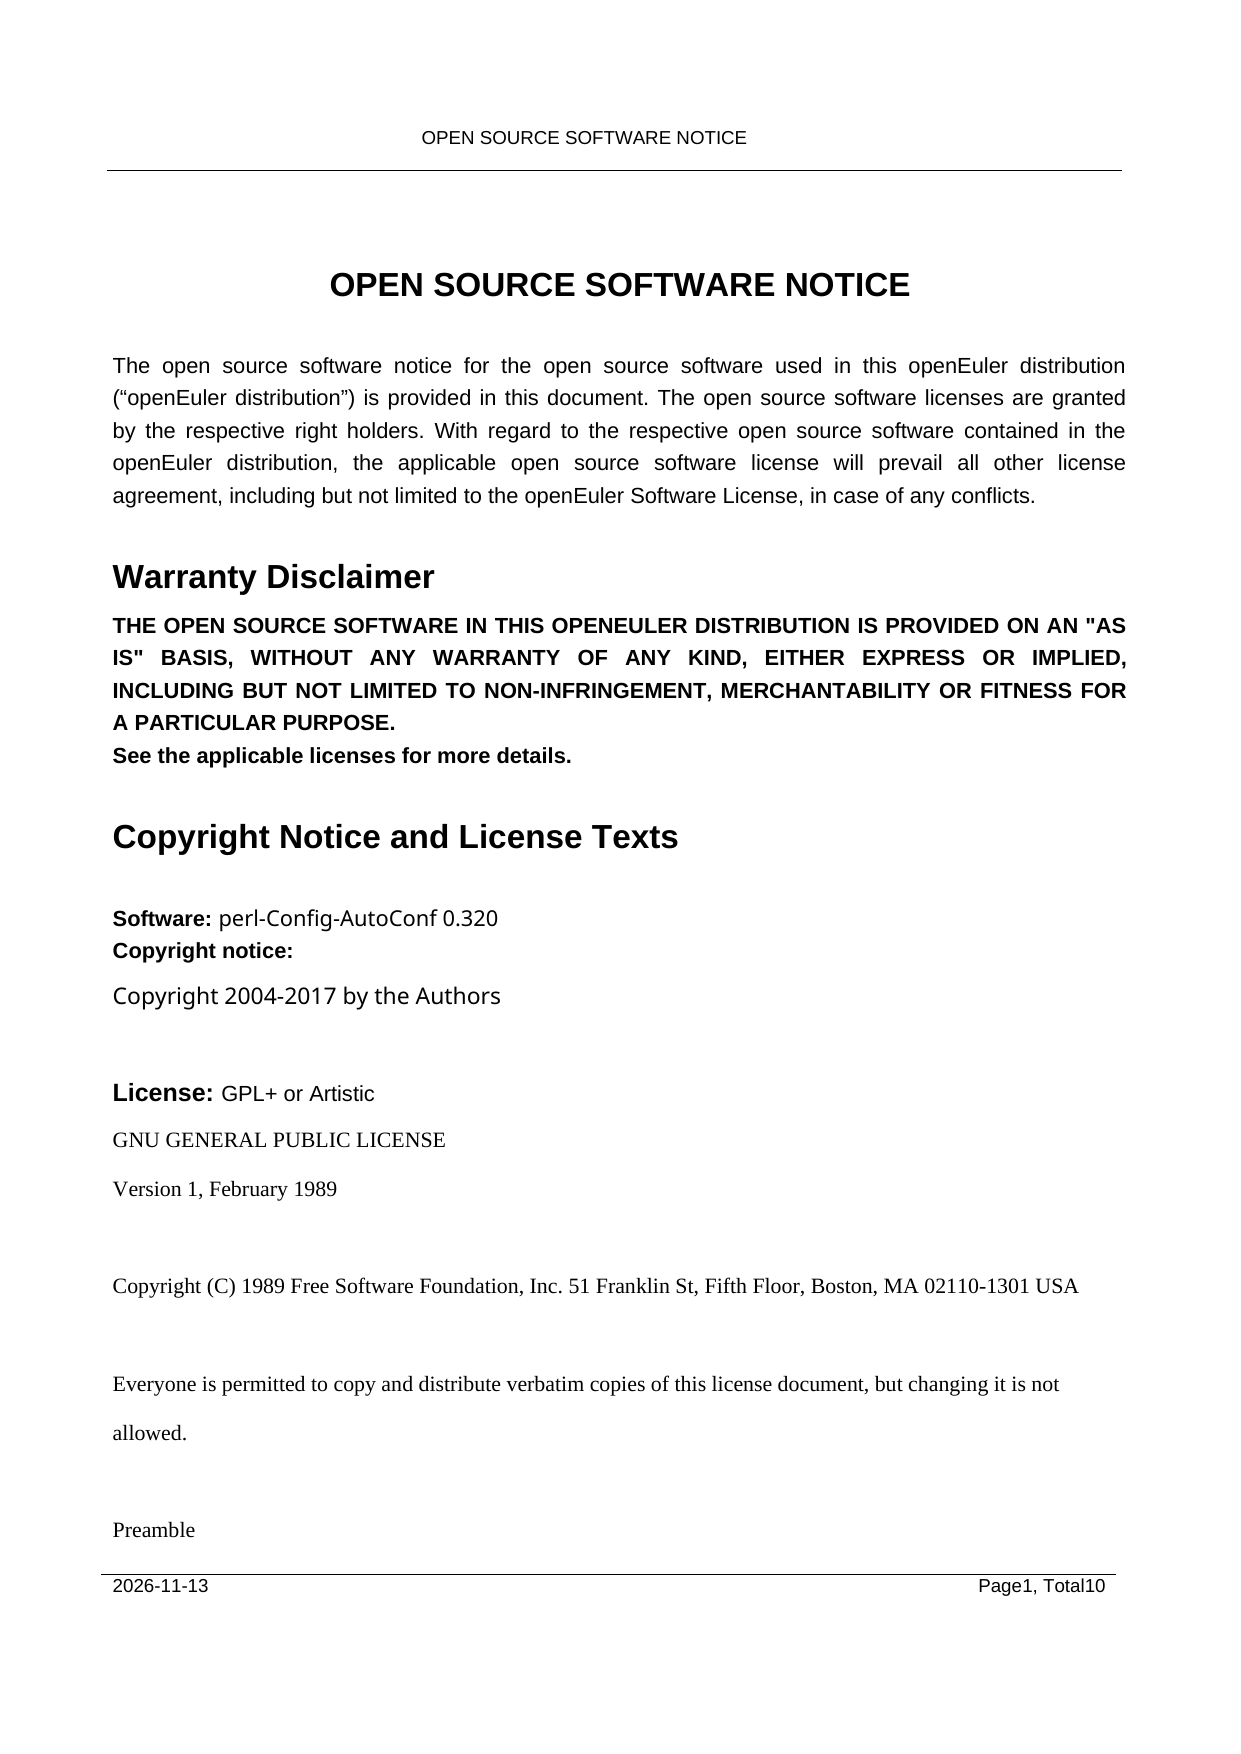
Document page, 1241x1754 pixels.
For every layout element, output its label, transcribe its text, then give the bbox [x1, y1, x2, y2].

text License: GPL+ or Artistic [112, 1077, 1128, 1109]
text OPEN SOURCE SOFTWARE NOTICE [112, 251, 1128, 316]
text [112, 1123, 1128, 1546]
text Copyright notice: [112, 934, 1128, 966]
text Software: perl-Config-AutoConf 0.320 [112, 901, 1128, 934]
text Copyright 2004-2017 by the Authors [112, 979, 1128, 1060]
text Warranty Disclaimer [112, 544, 1128, 609]
text THE OPEN SOURCE SOFTWARE IN THIS OPENEULER DISTRIBUTION IS PROVIDED ON AN "AS IS" BASIS, WITHOUT ANY WARRANTY OF ANY KIND, EITHER EXPRESS OR IMPLIED, INCLUDING BUT NOT LIMITED TO NON-INFRINGEMENT, MERCHANTABILITY OR FITNESS FOR A PARTICULAR PURPOSE. See the applicable licenses for more details. [112, 609, 1128, 771]
text Copyright Notice and License Texts [112, 804, 1128, 869]
text The open source software notice for the open source software used in this openEuler distribution (“openEuler distribution”) is provided in this document. The open source software licenses are granted by the respective right holders. With regard to the respective open source software contained in the openEuler distribution, the applicable open source software license will prevail all other license agreement, including but not limited to the openEuler Software License, in case of any conflicts. [112, 349, 1128, 511]
